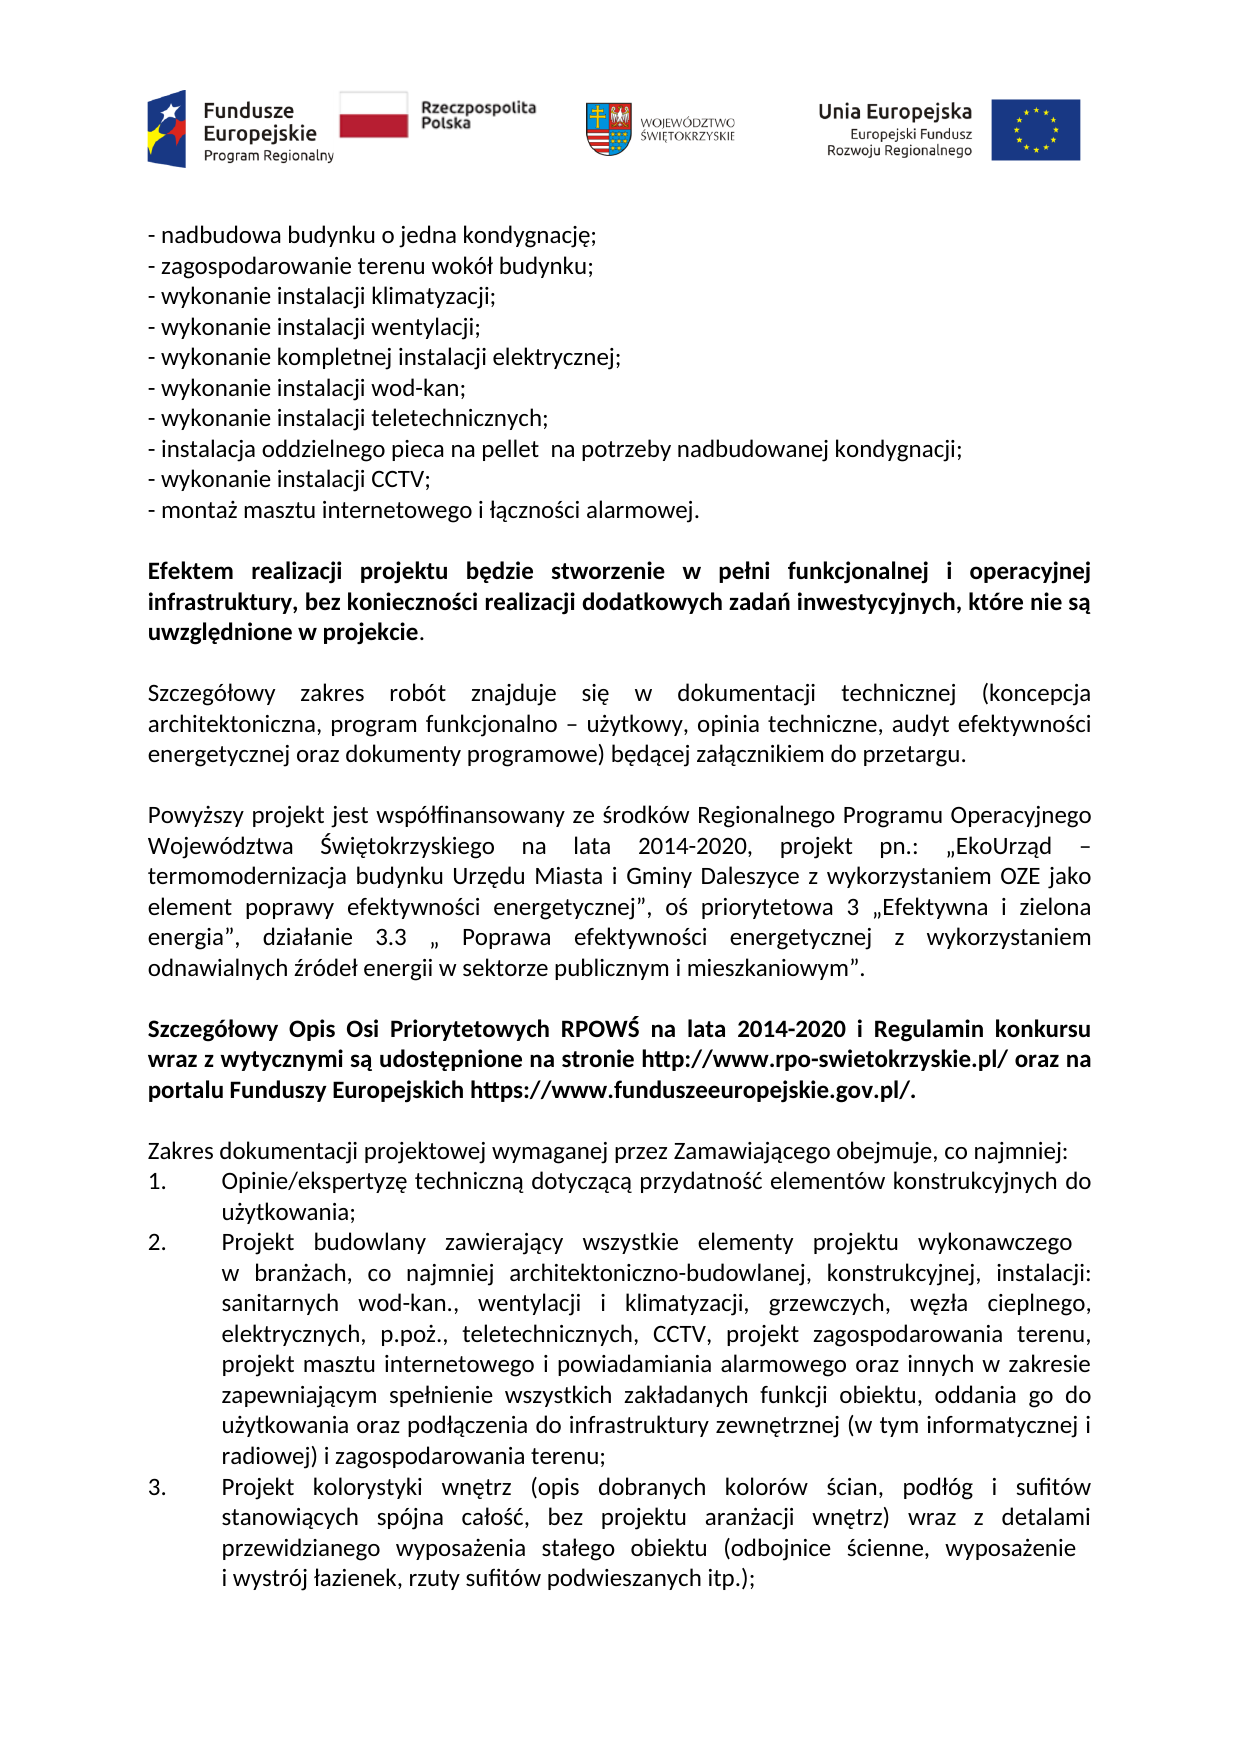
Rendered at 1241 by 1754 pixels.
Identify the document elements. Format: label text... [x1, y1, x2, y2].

list - montaż masztu internetowego i łączności alarmowej. [148, 494, 1093, 524]
list Zakres dokumentacji projektowej wymaganej przez Zamawiającego obejmuje, co najmniej: [148, 1135, 1093, 1166]
list Szczegółowy Opis Osi Priorytetowych RPOWŚ na lata 2014-2020 i Regulamin konkursu wraz z wytycznymi są udostępnione na stronie http://www.rpo-swietokrzyskie.pl/ oraz na portalu Funduszy Europejskich https://www.funduszeeuropejskie.gov.pl/. [148, 1013, 1093, 1104]
list - wykonanie instalacji teletechnicznych; [148, 402, 1093, 433]
list Efektem realizacji projektu będzie stworzenie w pełni funkcjonalnej i operacyjnej infrastruktury, bez konieczności realizacji dodatkowych zadań inwestycyjnych, które nie są uwzględnione w projekcie. [148, 555, 1093, 647]
list - wykonanie instalacji wod-kan; [148, 372, 1093, 402]
list Opinie/ekspertyzę techniczną dotyczącą przydatność elementów konstrukcyjnych do użytkowania; [148, 1166, 1093, 1227]
picture [586, 91, 735, 162]
list - wykonanie instalacji wentylacji; [148, 311, 1093, 341]
text Szczegółowy zakres robót znajduje się w dokumentacji technicznej (koncepcja architektoniczna, program funkcjonalno – użytkowy, opinia techniczne, audyt efektywności energetycznej oraz dokumenty programowe) będącej załącznikiem do przetargu. [148, 677, 1093, 769]
picture [147, 85, 548, 168]
list - wykonanie instalacji CCTV; [148, 463, 1093, 494]
list Projekt budowlany zawierający wszystkie elementy projektu wykonawczego w branżach, co najmniej architektoniczno-budowlanej, konstrukcyjnej, instalacji: sanitarnych wod-kan., wentylacji i klimatyzacji, grzewczych, węzła cieplnego, elektrycznych, p.poż., teletechnicznych, CCTV, projekt zagospodarowania terenu, projekt masztu internetowego i powiadamiania alarmowego oraz innych w zakresie zapewniającym spełnienie wszystkich zakładanych funkcji obiektu, oddania go do użytkowania oraz podłączenia do infrastruktury zewnętrznej (w tym informatycznej i radiowej) i zagospodarowania terenu; [148, 1227, 1093, 1471]
list - nadbudowa budynku o jedna kondygnację; [148, 219, 1093, 250]
list - zagospodarowanie terenu wokół budynku; [148, 250, 1093, 280]
list - wykonanie instalacji klimatyzacji; [148, 280, 1093, 311]
list Powyższy projekt jest współfinansowany ze środków Regionalnego Programu Operacyjnego Województwa Świętokrzyskiego na lata 2014-2020, projekt pn.: „EkoUrząd – termomodernizacja budynku Urzędu Miasta i Gminy Daleszyce z wykorzystaniem OZE jako element poprawy efektywności energetycznej”, oś priorytetowa 3 „Efektywna i zielona energia”, działanie 3.3 „ Poprawa efektywności energetycznej z wykorzystaniem odnawialnych źródeł energii w sektorze publicznym i mieszkaniowym”. [148, 799, 1093, 982]
list - wykonanie kompletnej instalacji elektrycznej; [148, 341, 1093, 372]
picture [819, 86, 1081, 167]
list Projekt kolorystyki wnętrz (opis dobranych kolorów ścian, podłóg i sufitów stanowiących spójna całość, bez projektu aranżacji wnętrz) wraz z detalami przewidzianego wyposażenia stałego obiektu (odbojnice ścienne, wyposażenie i wystrój łazienek, rzuty sufitów podwieszanych itp.); [148, 1471, 1093, 1593]
list - instalacja oddzielnego pieca na pellet na potrzeby nadbudowanej kondygnacji; [148, 433, 1093, 463]
